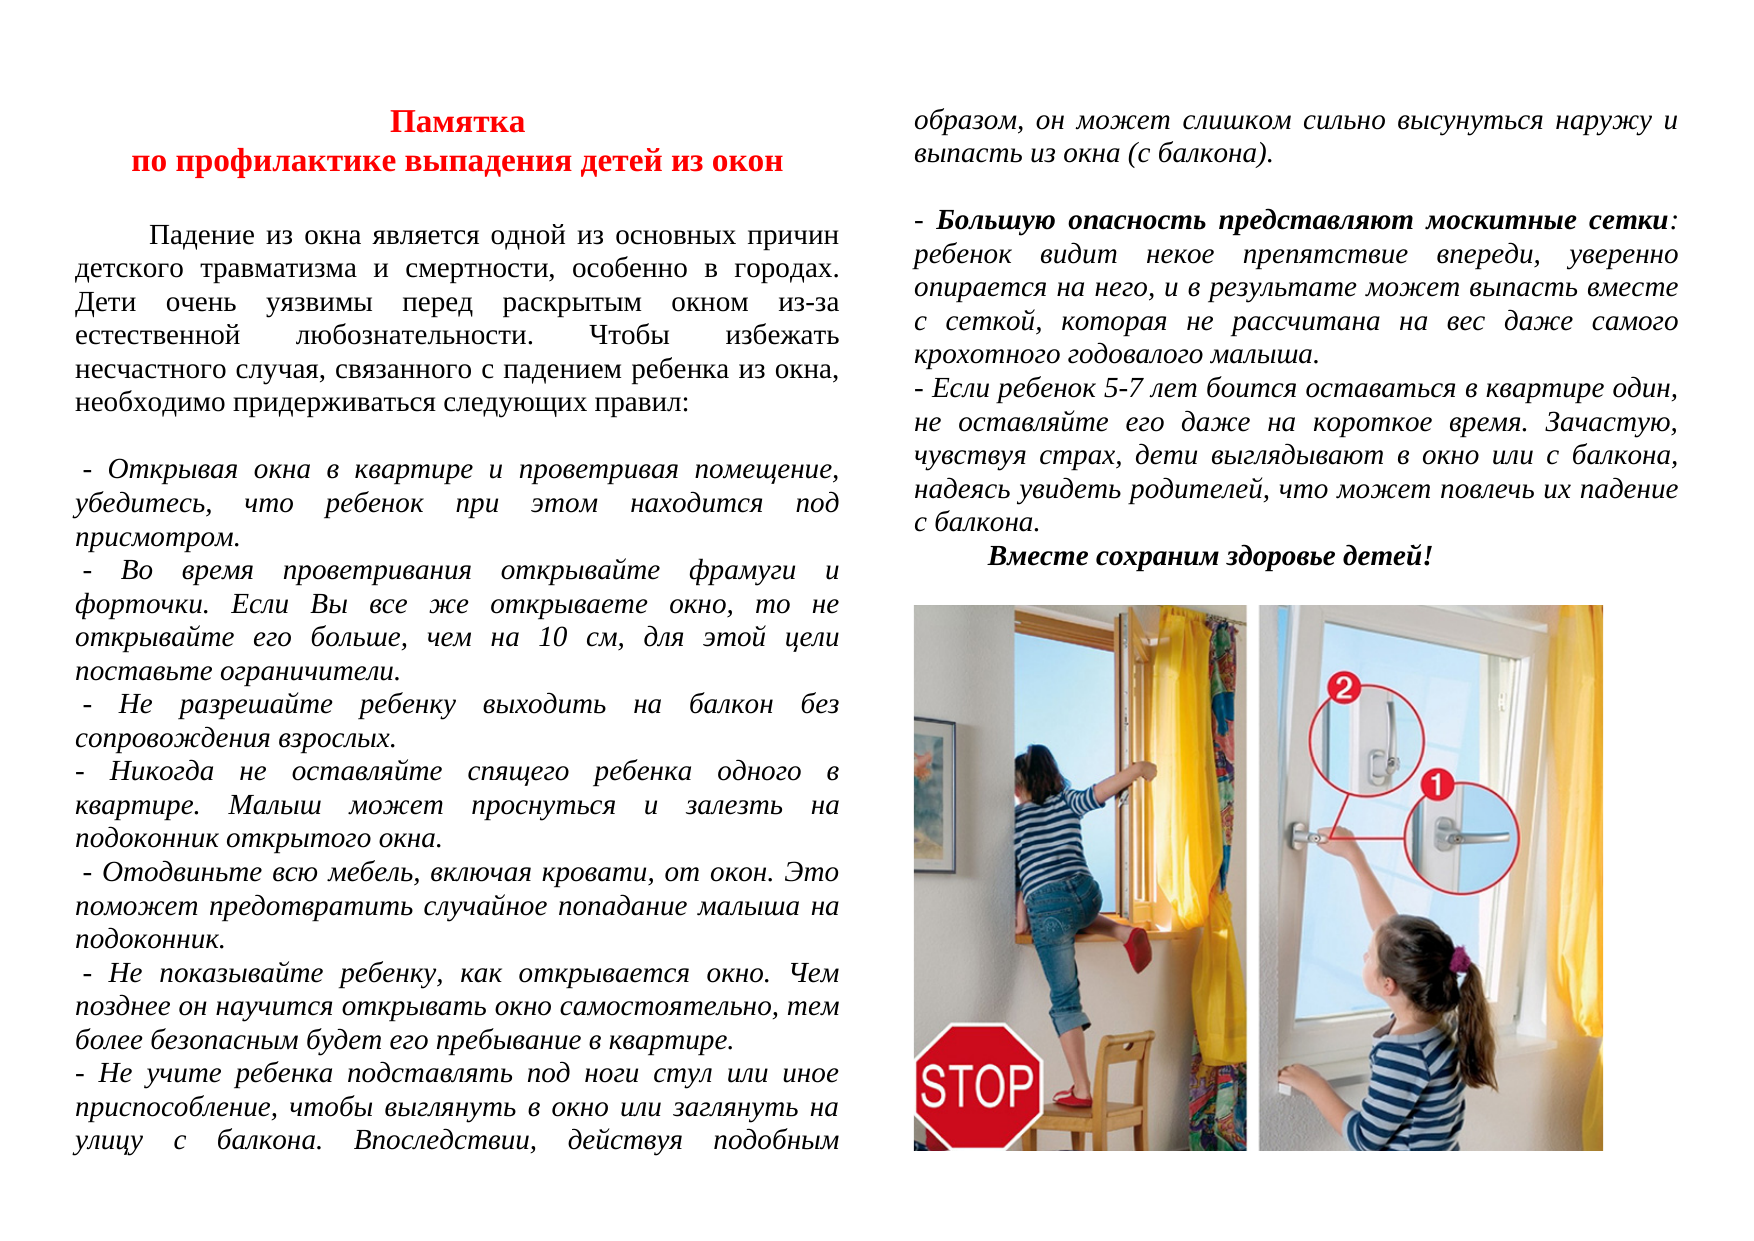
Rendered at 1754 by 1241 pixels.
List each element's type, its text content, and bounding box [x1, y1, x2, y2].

text - Не учите ребенка подставлять под ноги стул или иное приспособление, чтобы выглянуть в окно или заглянуть на улицу с балкона. Впоследствии, действуя подобным образом, он может слишком сильно высунуться наружу и выпасть из окна (с балкона). [75, 1055, 840, 1156]
picture [913, 605, 1604, 1151]
text - Никогда не оставляйте спящего ребенка одного в квартире. Малыш может проснуться и залезть на подоконник открытого окна. [75, 753, 840, 854]
text Падение из окна является одной из основных причин детского травматизма и смертности, особенно в городах. Дети очень уязвимы перед раскрытым окном из-за естественной любознательности. Чтобы избежать несчастного случая, связанного с падением ребенка из окна, необходимо придерживаться следующих правил: [75, 217, 840, 418]
text по профилактике выпадения детей из окон [75, 140, 840, 178]
text - Не показывайте ребенку, как открывается окно. Чем позднее он научится открывать окно самостоятельно, тем более безопасным будет его пребывание в квартире. [75, 955, 840, 1055]
text Памятка [75, 102, 840, 140]
text - Открывая окна в квартире и проветривая помещение, убедитесь, что ребенок при этом находится под присмотром. [75, 452, 840, 552]
text Вместе сохраним здоровье детей! [914, 538, 1679, 571]
text - Во время проветривания открывайте фрамуги и форточки. Если Вы все же открываете окно, то не открывайте его больше, чем на 10 см, для этой цели поставьте ограничители. [75, 552, 840, 686]
text - Не учите ребенка подставлять под ноги стул или иное приспособление, чтобы выглянуть в окно или заглянуть на улицу с балкона. Впоследствии, действуя подобным образом, он может слишком сильно высунуться наружу и выпасть из окна (с балкона). [914, 102, 1679, 169]
text - Отодвиньте всю мебель, включая кровати, от окон. Это поможет предотвратить случайное попадание малыша на подоконник. [75, 854, 840, 955]
text - Если ребенок 5-7 лет боится оставаться в квартире один, не оставляйте его даже на короткое время. Зачастую, чувствуя страх, дети выглядывают в окно или с балкона, надеясь увидеть родителей, что может повлечь их падение с балкона. [914, 370, 1679, 538]
text - Не разрешайте ребенку выходить на балкон без сопровождения взрослых. [75, 686, 840, 753]
text - Большую опасность представляют москитные сетки: ребенок видит некое препятствие впереди, уверенно опирается на него, и в результате может выпасть вместе с сеткой, которая не рассчитана на вес даже самого крохотного годовалого малыша. [914, 202, 1679, 370]
